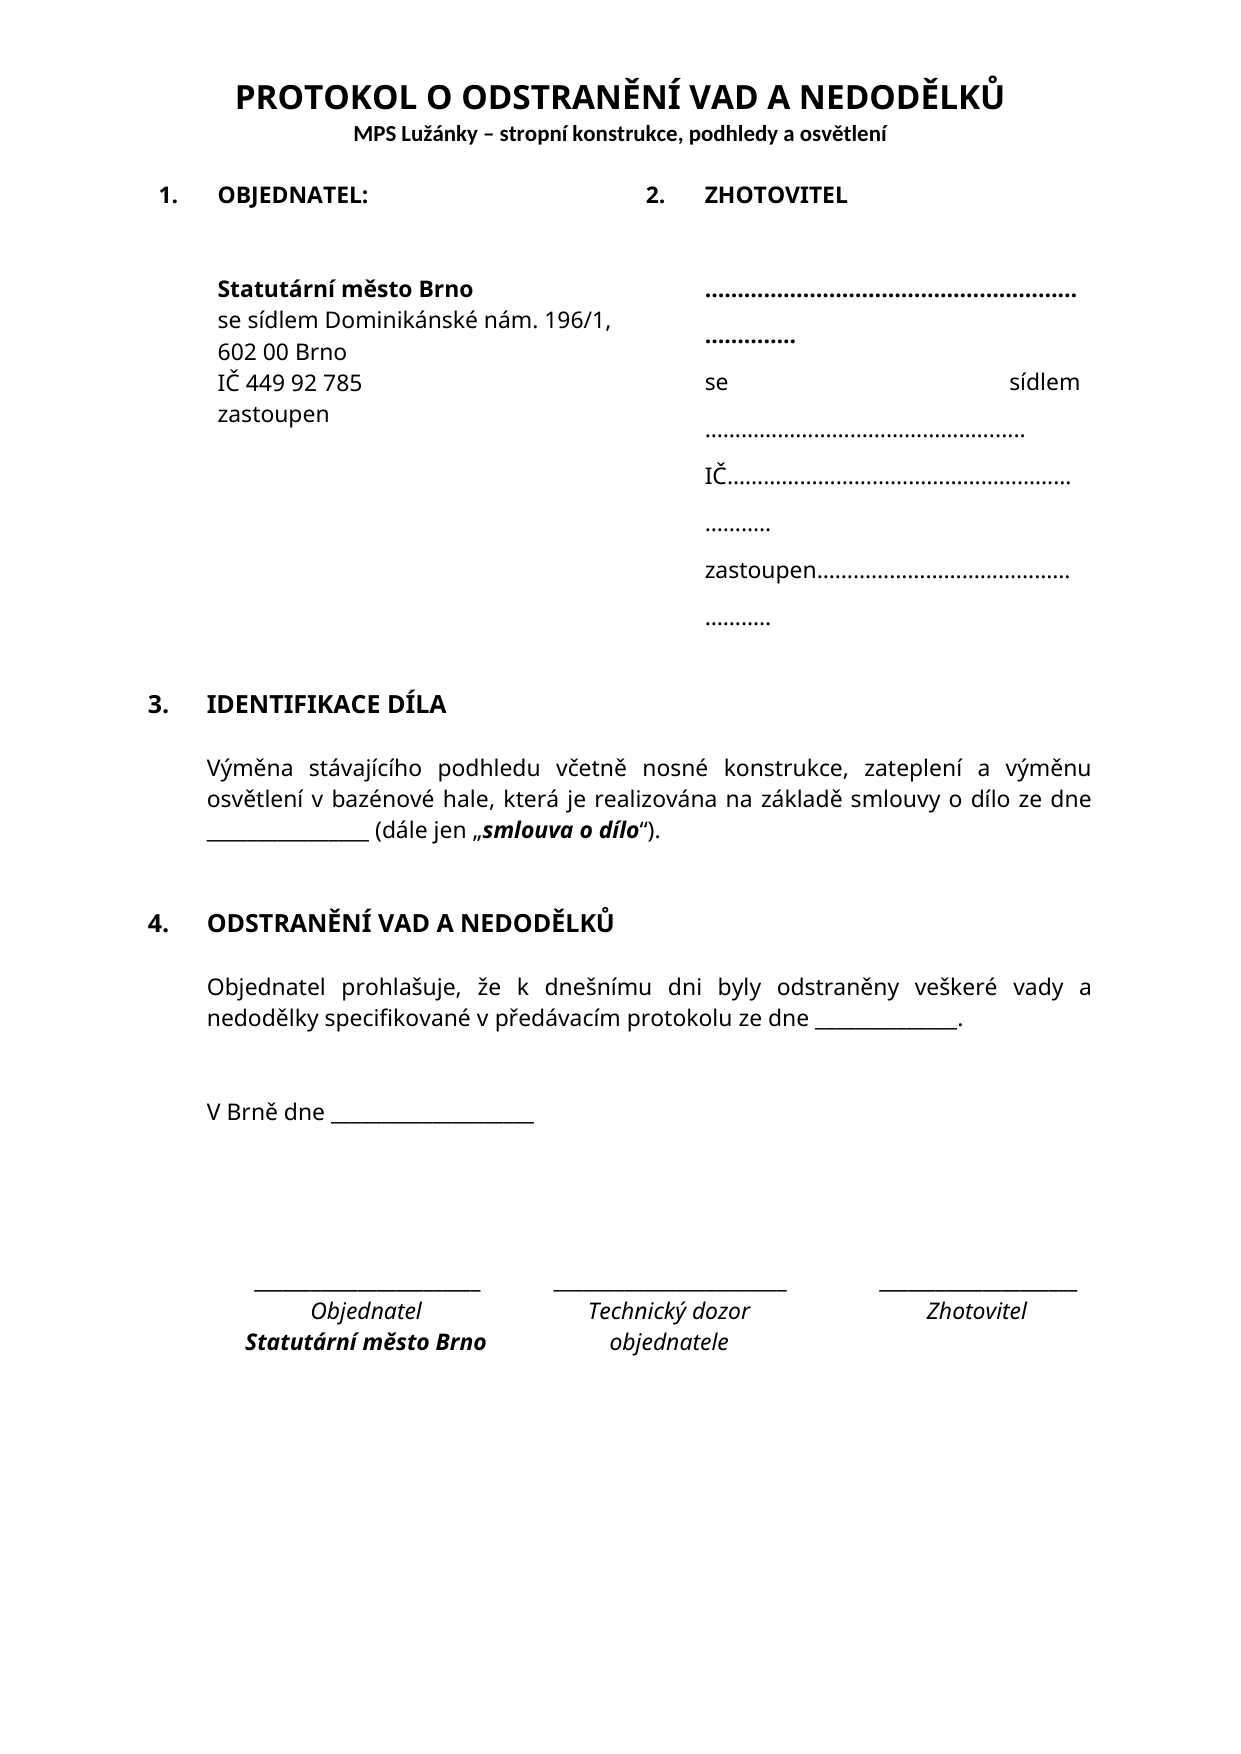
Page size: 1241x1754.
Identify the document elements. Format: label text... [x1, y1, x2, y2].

table_header _____________________ Zhotovitel [813, 1201, 1143, 1389]
table_header _______________________ Technický dozor objednatele [528, 1201, 813, 1389]
table_header ________________________ Objednatel Statutární město Brno [207, 1201, 528, 1389]
list ODSTRANĚNÍ VAD A NEDODĚLKŮ [148, 908, 1093, 939]
table_header ZHOTOVITEL …………………………………………………………….. se sídlem ………………………………………........ IČ………………………………………………………….. zastoupen…………………………………………….. [634, 179, 1092, 645]
list Výměna stávajícího podhledu včetně nosné konstrukce, zateplení a výměnu osvětlení v bazénové hale, která je realizována na základě smlouvy o dílo ze dne ________________ (dále jen „smlouva o dílo“). [207, 751, 1093, 845]
table_header OBJEDNATEL: Statutární město Brno se sídlem Dominikánské nám. 196/1, 602 00 Brno IČ 449 92 785 zastoupen [147, 179, 634, 645]
list V Brně dne ____________________ [207, 1095, 1093, 1126]
list Objednatel prohlašuje, že k dnešnímu dni byly odstraněny veškeré vady a nedodělky specifikované v předávacím protokolu ze dne ______________. [207, 970, 1093, 1033]
list IDENTIFIKACE DÍLA [148, 689, 1093, 720]
